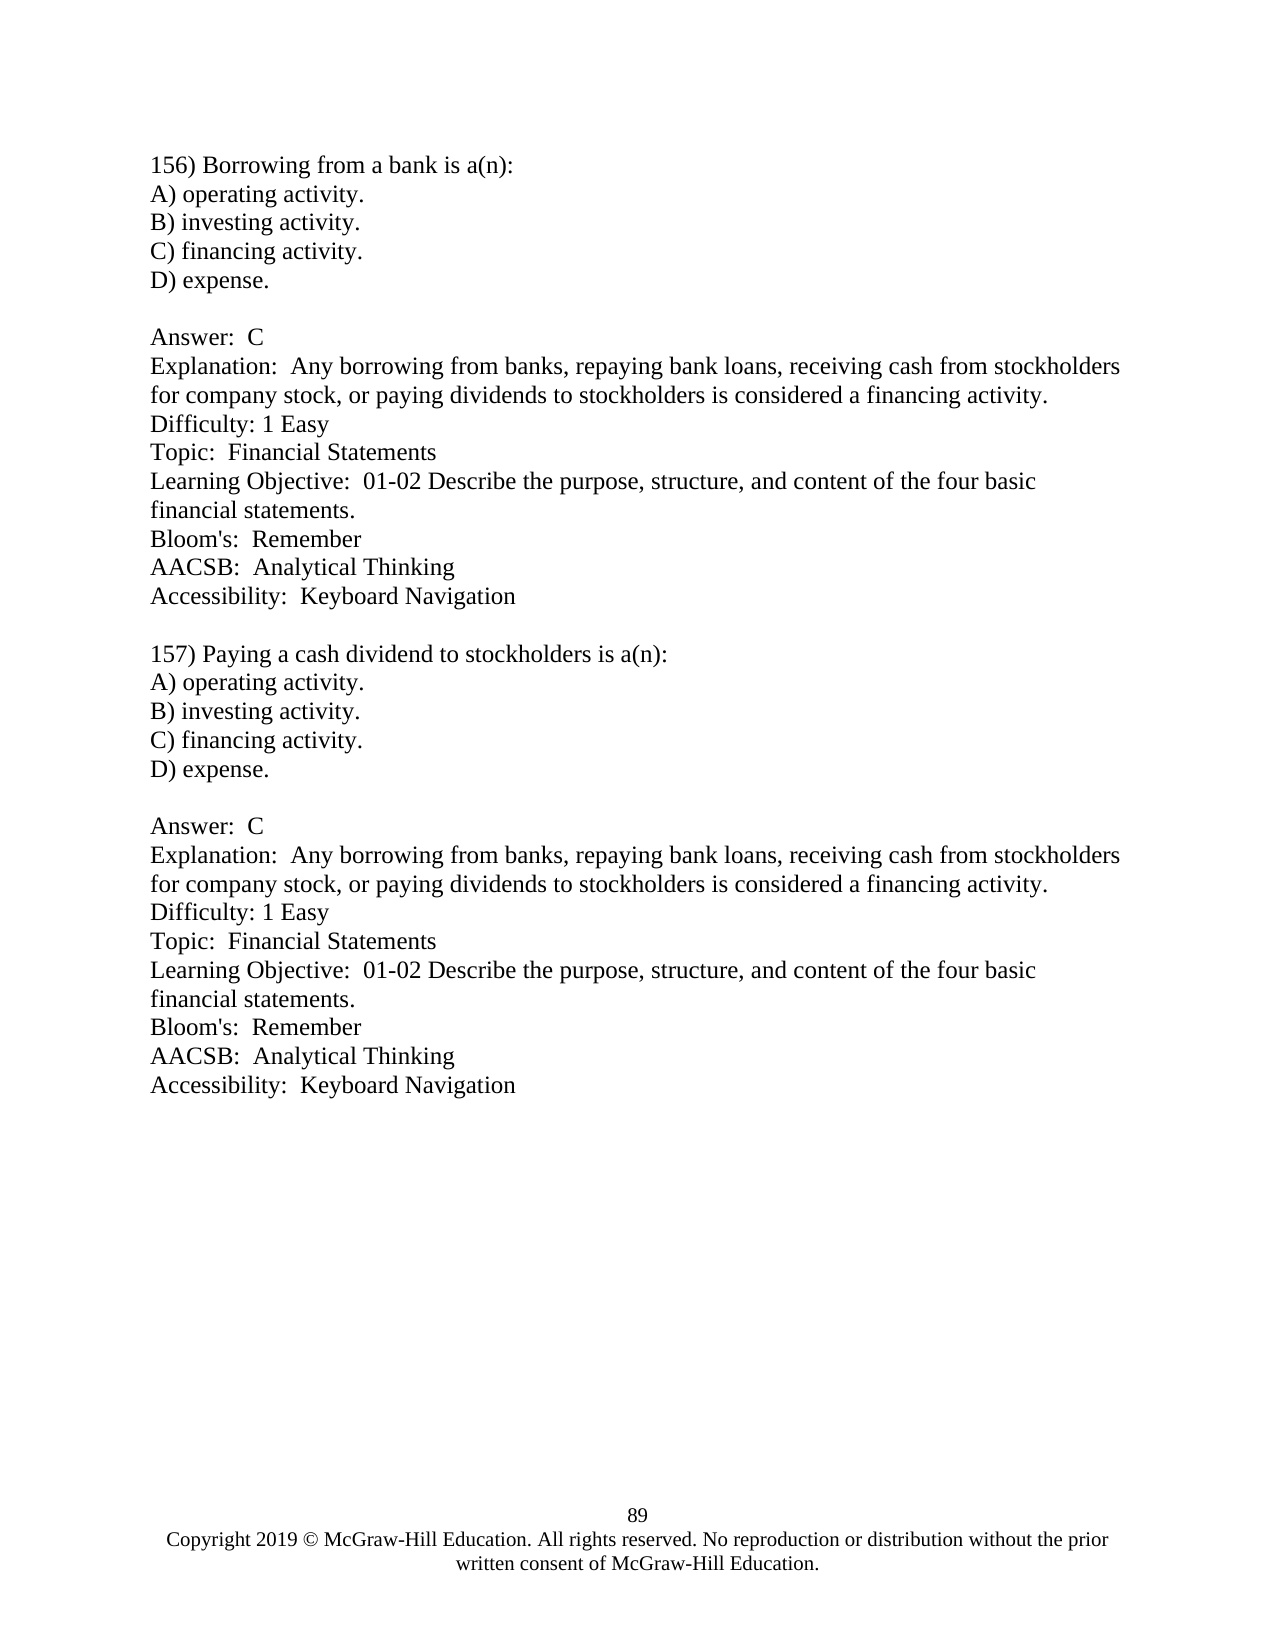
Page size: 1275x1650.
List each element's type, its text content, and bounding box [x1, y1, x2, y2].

text C) financing activity. [150, 236, 1125, 265]
text Learning Objective: 01-02 Describe the purpose, structure, and content of the four basic financial statements. [150, 466, 1125, 524]
text D) expense. [150, 265, 1125, 294]
text Answer: C [150, 322, 1125, 351]
text Topic: Financial Statements [150, 926, 1125, 955]
text C) financing activity. [150, 725, 1125, 754]
text Difficulty: 1 Easy [150, 897, 1125, 926]
text B) investing activity. [150, 696, 1125, 725]
text Difficulty: 1 Easy [150, 409, 1125, 437]
text AACSB: Analytical Thinking [150, 1041, 1125, 1070]
text AACSB: Analytical Thinking [150, 552, 1125, 581]
text 156) Borrowing from a bank is a(n): [150, 150, 1125, 179]
text D) expense. [150, 754, 1125, 782]
text Accessibility: Keyboard Navigation [150, 581, 1125, 610]
text Learning Objective: 01-02 Describe the purpose, structure, and content of the four basic financial statements. [150, 955, 1125, 1012]
text A) operating activity. [150, 667, 1125, 696]
text Explanation: Any borrowing from banks, repaying bank loans, receiving cash from stockholders for company stock, or paying dividends to stockholders is considered a financing activity. [150, 351, 1125, 409]
text Bloom's: Remember [150, 524, 1125, 552]
text Accessibility: Keyboard Navigation [150, 1070, 1125, 1099]
text B) investing activity. [150, 207, 1125, 236]
text Answer: C [150, 811, 1125, 840]
text A) operating activity. [150, 179, 1125, 207]
text Topic: Financial Statements [150, 437, 1125, 466]
text Explanation: Any borrowing from banks, repaying bank loans, receiving cash from stockholders for company stock, or paying dividends to stockholders is considered a financing activity. [150, 840, 1125, 897]
text 157) Paying a cash dividend to stockholders is a(n): [150, 639, 1125, 667]
text Bloom's: Remember [150, 1012, 1125, 1041]
